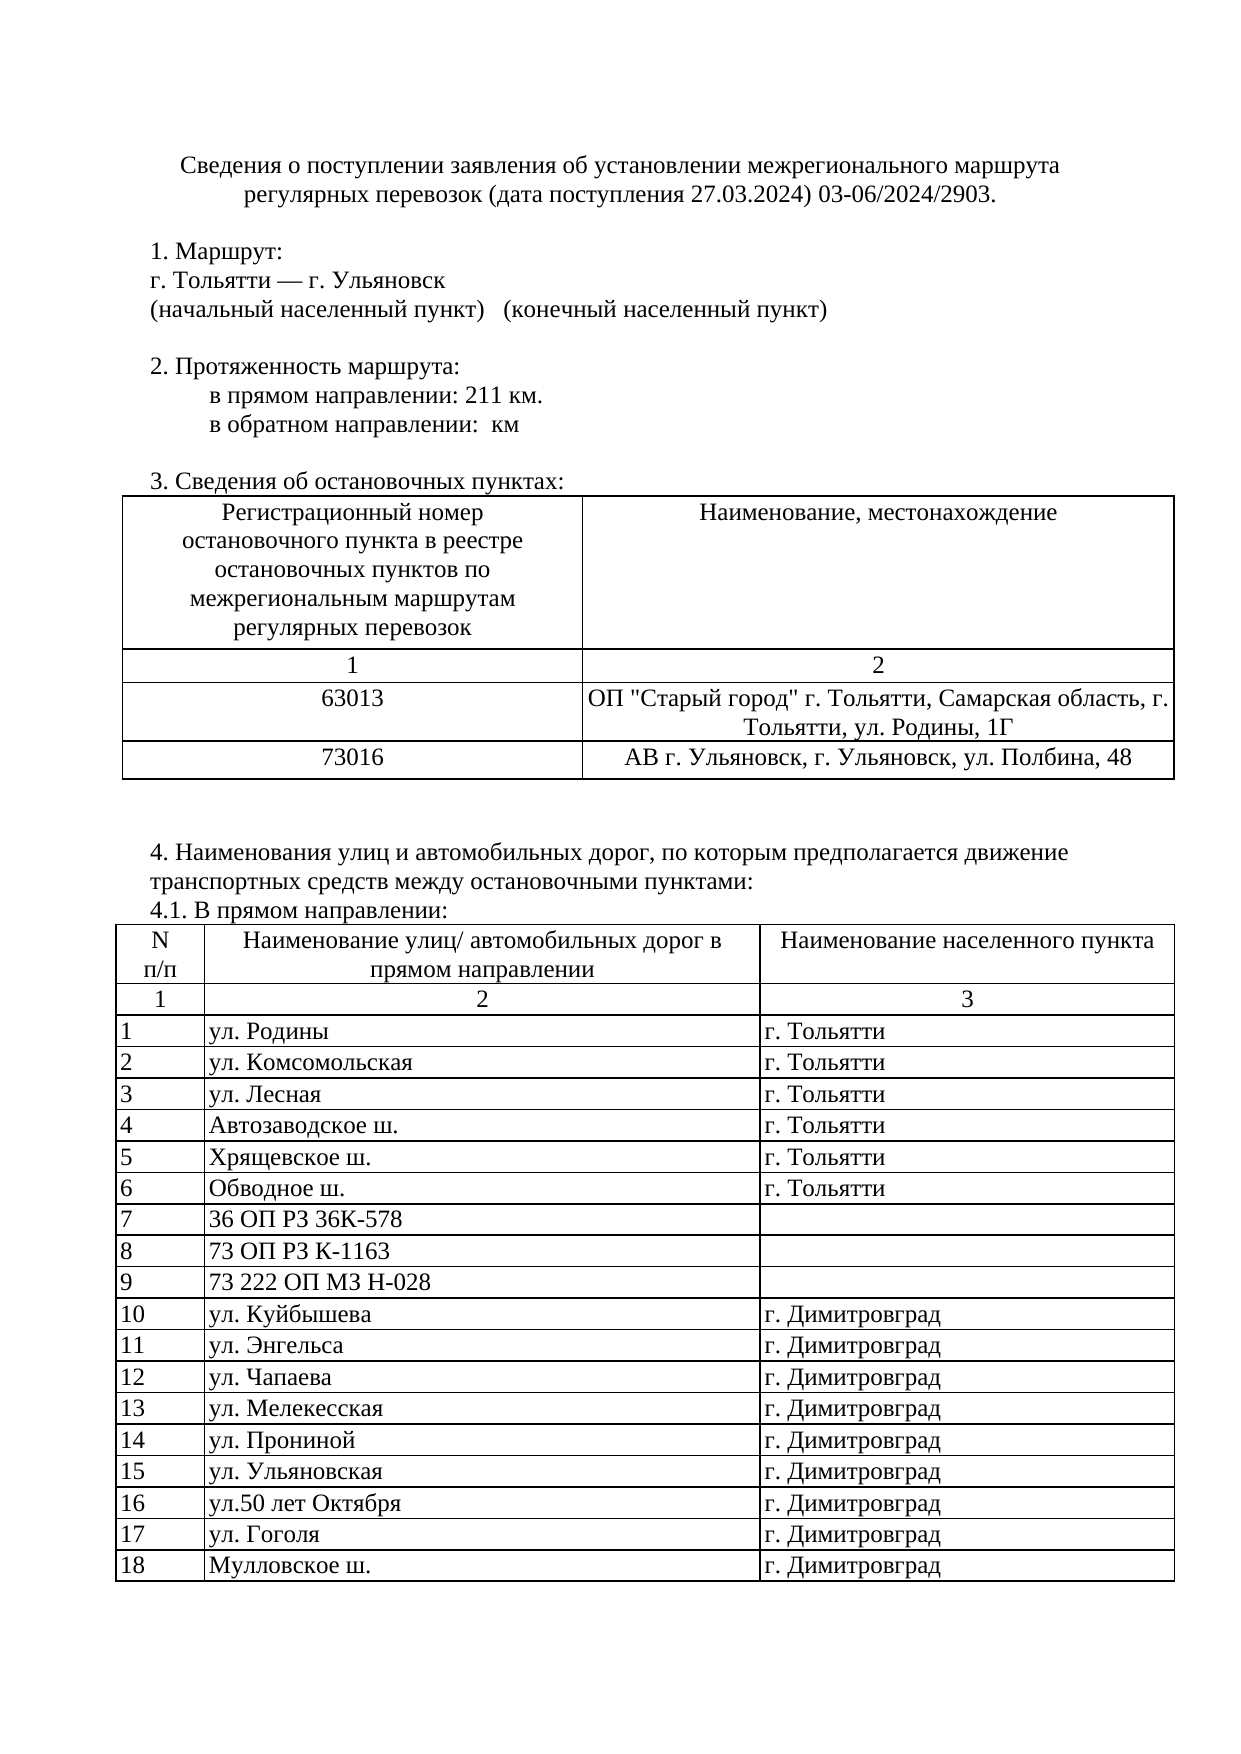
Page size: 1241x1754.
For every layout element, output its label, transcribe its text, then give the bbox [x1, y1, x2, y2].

table_cell 7 [117, 1205, 204, 1234]
table_cell 73 ОП РЗ К-1163 [205, 1236, 759, 1266]
table_cell 18 [117, 1551, 204, 1580]
table_cell [761, 1267, 1174, 1297]
table_cell 63013 [123, 683, 582, 740]
table_cell 13 [117, 1393, 204, 1423]
table_cell 12 [117, 1362, 204, 1392]
table_cell ул.50 лет Октября [205, 1488, 759, 1517]
table_cell 10 [117, 1299, 204, 1329]
table_cell ул. Лесная [205, 1079, 759, 1108]
table_cell 73 222 ОП МЗ Н-028 [205, 1267, 759, 1297]
table_header Регистрационный номер остановочного пункта в реестре остановочных пунктов по межрегиональным маршрутам регулярных перевозок [123, 497, 582, 648]
table_cell 3 [761, 984, 1174, 1014]
table_cell 6 [117, 1173, 204, 1203]
table_cell ул. Ульяновская [205, 1456, 759, 1486]
text 1. Маршрут: [150, 236, 1090, 265]
table_cell 2 [583, 650, 1173, 681]
table_cell Мулловское ш. [205, 1551, 759, 1580]
table_cell 1 [123, 650, 582, 681]
table_cell 14 [117, 1425, 204, 1454]
table_cell 8 [117, 1236, 204, 1266]
table_cell ул. Гоголя [205, 1519, 759, 1549]
table_cell г. Тольятти [761, 1016, 1174, 1046]
table_cell [761, 1236, 1174, 1266]
text (начальный населенный пункт) (конечный населенный пункт) [150, 294, 1090, 322]
text в прямом направлении: 211 км. [150, 380, 1090, 409]
table_cell 2 [205, 984, 759, 1014]
table_cell г. Димитровград [761, 1488, 1174, 1517]
table_cell ул. Чапаева [205, 1362, 759, 1392]
table_cell ул. Куйбышева [205, 1299, 759, 1329]
table_cell Автозаводское ш. [205, 1110, 759, 1140]
table_cell 3 [117, 1079, 204, 1108]
table_cell 36 ОП РЗ 36К-578 [205, 1205, 759, 1234]
text г. Тольятти — г. Ульяновск [150, 265, 1090, 294]
table_cell ул. Прониной [205, 1425, 759, 1454]
table_cell 1 [117, 1016, 204, 1046]
table_cell [761, 1205, 1174, 1234]
table_cell 2 [117, 1047, 204, 1077]
table_cell г. Димитровград [761, 1456, 1174, 1486]
table_cell г. Тольятти [761, 1079, 1174, 1108]
table_cell ул. Комсомольская [205, 1047, 759, 1077]
table_cell г. Тольятти [761, 1047, 1174, 1077]
table_cell г. Тольятти [761, 1142, 1174, 1171]
text Сведения о поступлении заявления об установлении межрегионального маршрута регулярных перевозок (дата поступления 27.03.2024) 03-06/2024/2903. [150, 150, 1090, 207]
table_cell 73016 [123, 742, 582, 778]
text 4.1. В прямом направлении: [150, 895, 1090, 924]
table_header Наименование, местонахождение [583, 497, 1173, 648]
table_cell г. Тольятти [761, 1173, 1174, 1203]
table_header Наименование населенного пункта [761, 925, 1174, 983]
table_cell 4 [117, 1110, 204, 1140]
table_cell г. Димитровград [761, 1519, 1174, 1549]
table_cell г. Димитровград [761, 1425, 1174, 1454]
table_cell АВ г. Ульяновск, г. Ульяновск, ул. Полбина, 48 [583, 742, 1173, 778]
table_cell 17 [117, 1519, 204, 1549]
table_cell Обводное ш. [205, 1173, 759, 1203]
table_cell 11 [117, 1330, 204, 1360]
table_cell ул. Энгельса [205, 1330, 759, 1360]
table_cell г. Димитровград [761, 1330, 1174, 1360]
table_cell г. Димитровград [761, 1393, 1174, 1423]
table_header N п/п [117, 925, 204, 983]
table_cell г. Димитровград [761, 1551, 1174, 1580]
table_cell ОП "Старый город" г. Тольятти, Самарская область, г. Тольятти, ул. Родины, 1Г [583, 683, 1173, 740]
table_cell 15 [117, 1456, 204, 1486]
table_cell г. Тольятти [761, 1110, 1174, 1140]
text 3. Сведения об остановочных пунктах: [150, 466, 1090, 495]
table_cell 5 [117, 1142, 204, 1171]
text 4. Наименования улиц и автомобильных дорог, по которым предполагается движение транспортных средств между остановочными пунктами: [150, 837, 1090, 895]
table_cell г. Димитровград [761, 1299, 1174, 1329]
table_cell г. Димитровград [761, 1362, 1174, 1392]
text 2. Протяженность маршрута: [150, 351, 1090, 380]
table_cell 9 [117, 1267, 204, 1297]
table_cell ул. Родины [205, 1016, 759, 1046]
table_cell 16 [117, 1488, 204, 1517]
table_header Наименование улиц/ автомобильных дорог в прямом направлении [205, 925, 759, 983]
table_cell ул. Мелекесская [205, 1393, 759, 1423]
text в обратном направлении: км [150, 409, 1090, 437]
table_cell 1 [117, 984, 204, 1014]
table_cell Хрящевское ш. [205, 1142, 759, 1171]
